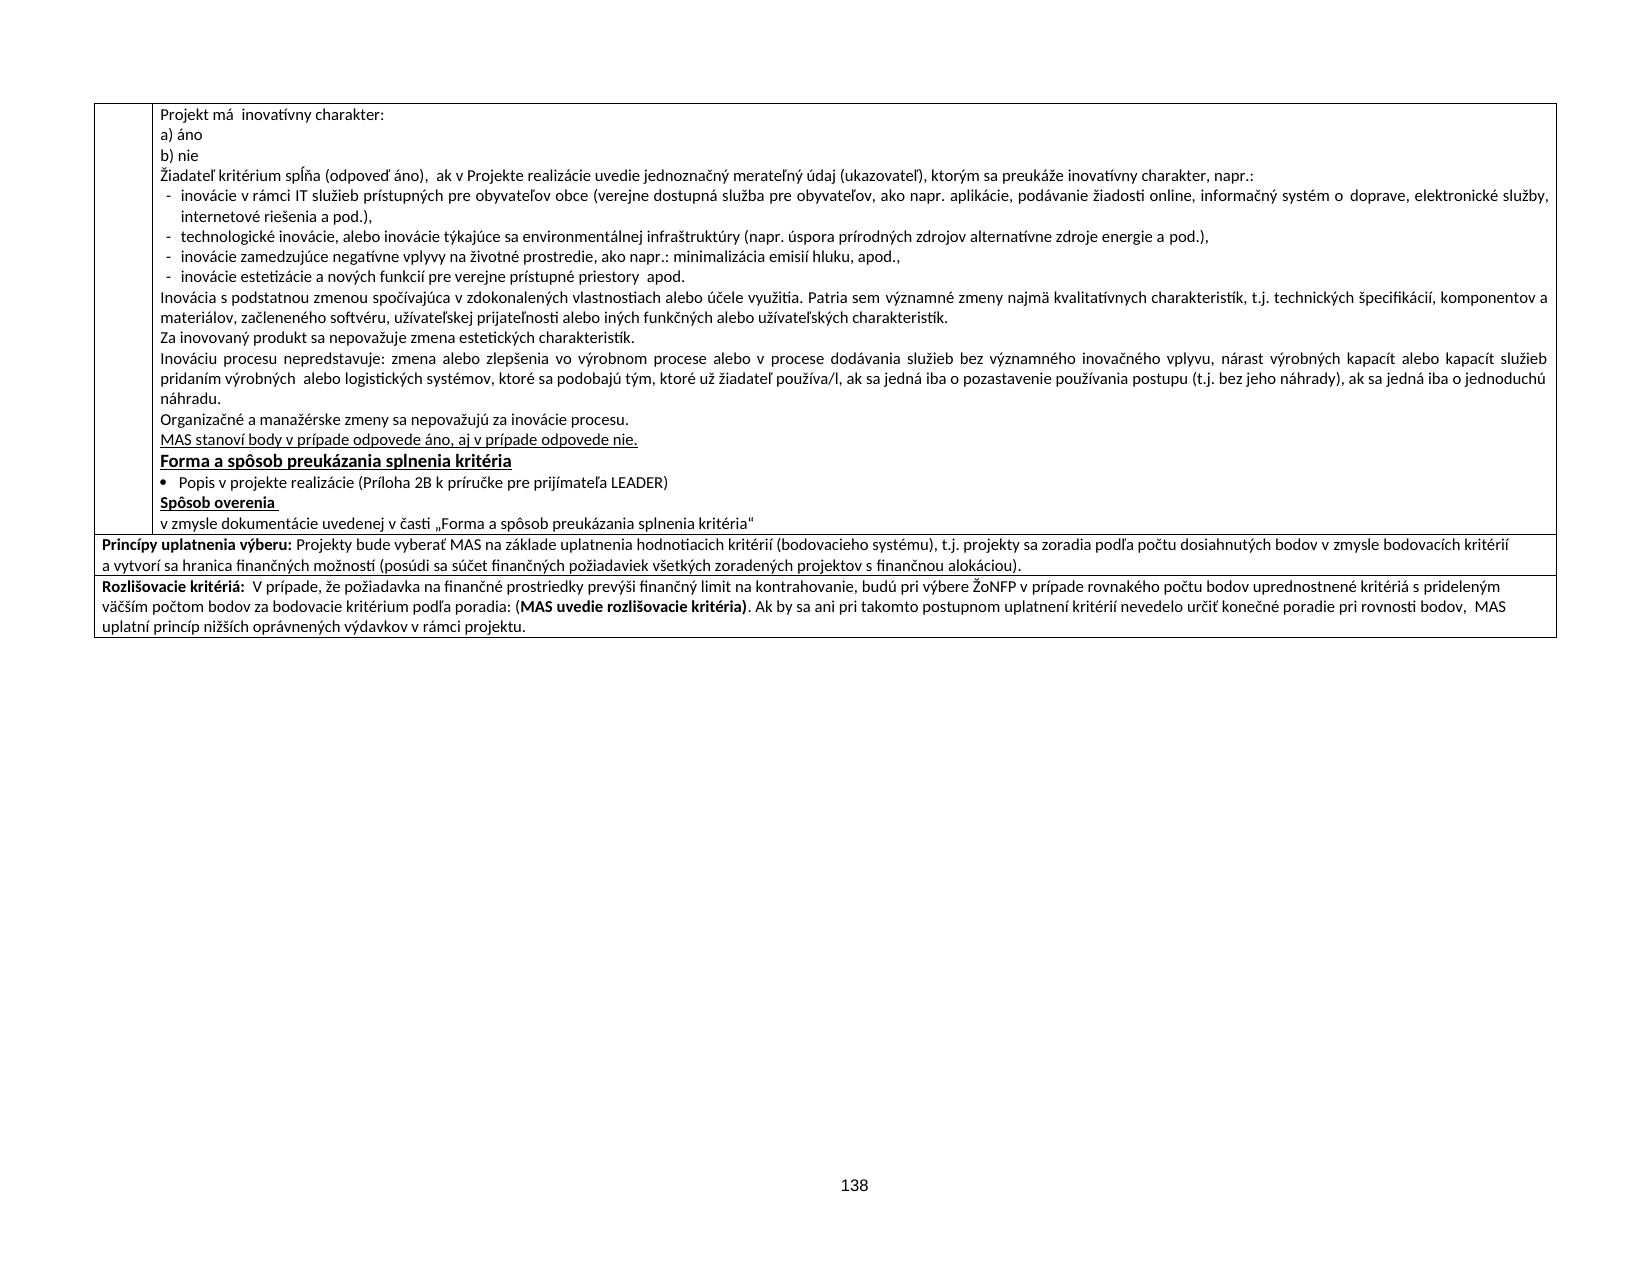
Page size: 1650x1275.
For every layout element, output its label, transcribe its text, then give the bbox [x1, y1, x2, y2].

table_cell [153, 104, 1556, 533]
table_cell 9. [95, 104, 152, 533]
table_cell Princípy uplatnenia výberu: Projekty bude vyberať MAS na základe uplatnenia hodnotiacich kritérií (bodovacieho systému), t.j. projekty sa zoradia podľa počtu dosiahnutých bodov v zmysle bodovacích kritérií a vytvorí sa hranica finančných možností (posúdi sa súčet finančných požiadaviek všetkých zoradených projektov s finančnou alokáciou). [95, 535, 1556, 575]
table_cell Rozlišovacie kritériá: V prípade, že požiadavka na finančné prostriedky prevýši finančný limit na kontrahovanie, budú pri výbere ŽoNFP v prípade rovnakého počtu bodov uprednostnené kritériá s prideleným väčším počtom bodov za bodovacie kritérium podľa poradia: (MAS uvedie rozlišovacie kritéria). Ak by sa ani pri takomto postupnom uplatnení kritérií nevedelo určiť konečné poradie pri rovnosti bodov, MAS uplatní princíp nižších oprávnených výdavkov v rámci projektu. [95, 576, 1556, 637]
